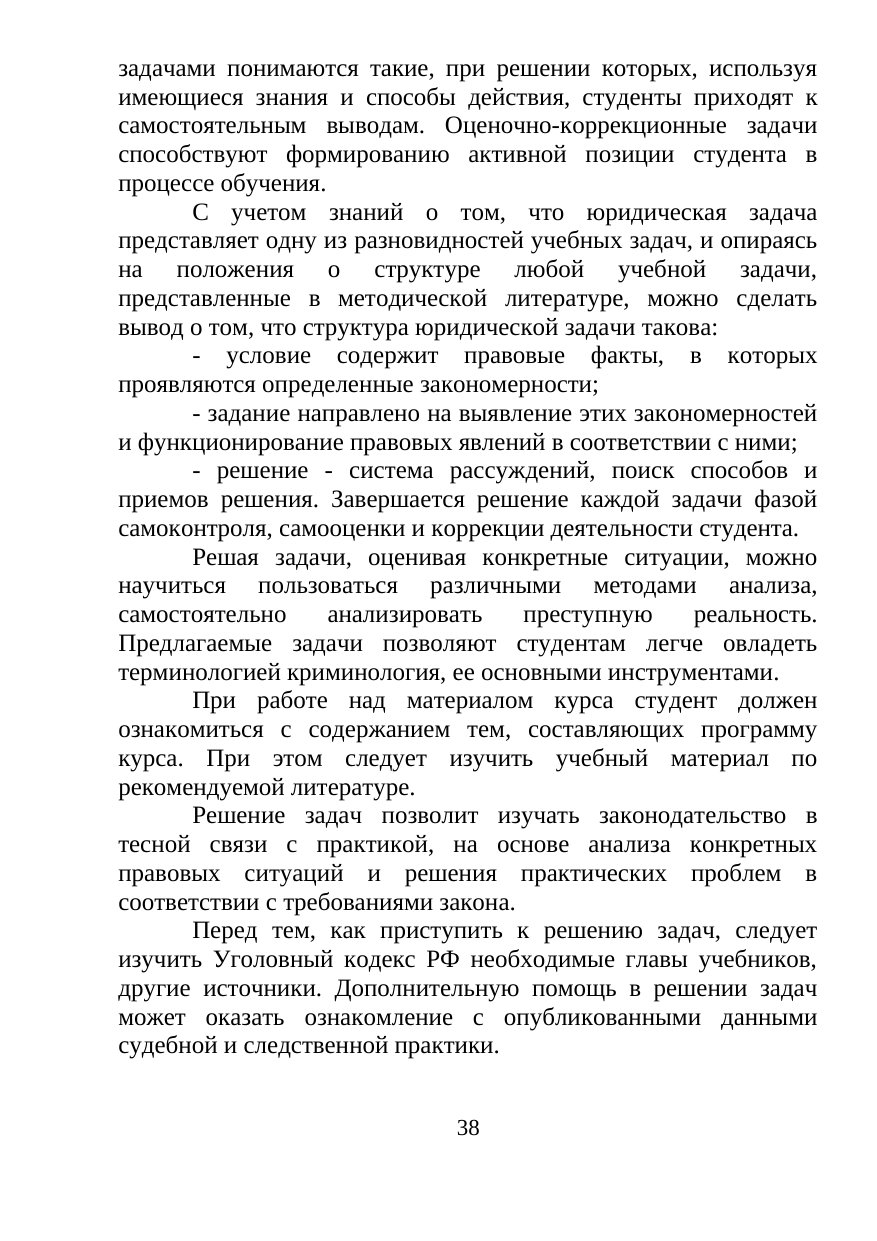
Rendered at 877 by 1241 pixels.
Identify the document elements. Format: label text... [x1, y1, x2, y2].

text При работе над материалом курса студент должен ознакомиться с содержанием тем, составляющих программу курса. При этом следует изучить учебный материал по рекомендуемой литературе. [118, 686, 818, 801]
text Решение задач позволит изучать законодательство в тесной связи с практикой, на основе анализа конкретных правовых ситуаций и решения практических проблем в соответствии с требованиями закона. [118, 801, 818, 916]
text Перед тем, как приступить к решению задач, следует изучить Уголовный кодекс РФ необходимые главы учебников, другие источники. Дополнительную помощь в решении задач может оказать ознакомление с опубликованными данными судебной и следственной практики. [118, 916, 818, 1059]
text С учетом знаний о том, что юридическая задача представляет одну из разновидностей учебных задач, и опираясь на положения о структуре любой учебной задачи, представленные в методической литературе, можно сделать вывод о том, что структура юридической задачи такова: [118, 197, 818, 341]
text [118, 53, 818, 197]
text - задание направлено на выявление этих закономерностей и функционирование правовых явлений в соответствии с ними; [118, 398, 818, 456]
text - условие содержит правовые факты, в которых проявляются определенные закономерности; [118, 341, 818, 398]
text - решение - система рассуждений, поиск способов и приемов решения. Завершается решение каждой задачи фазой самоконтроля, самооценки и коррекции деятельности студента. [118, 456, 818, 542]
text Решая задачи, оценивая конкретные ситуации, можно научиться пользоваться различными методами анализа, самостоятельно анализировать преступную реальность. Предлагаемые задачи позволяют студентам легче овладеть терминологией криминология, ее основными инструментами. [118, 542, 818, 686]
